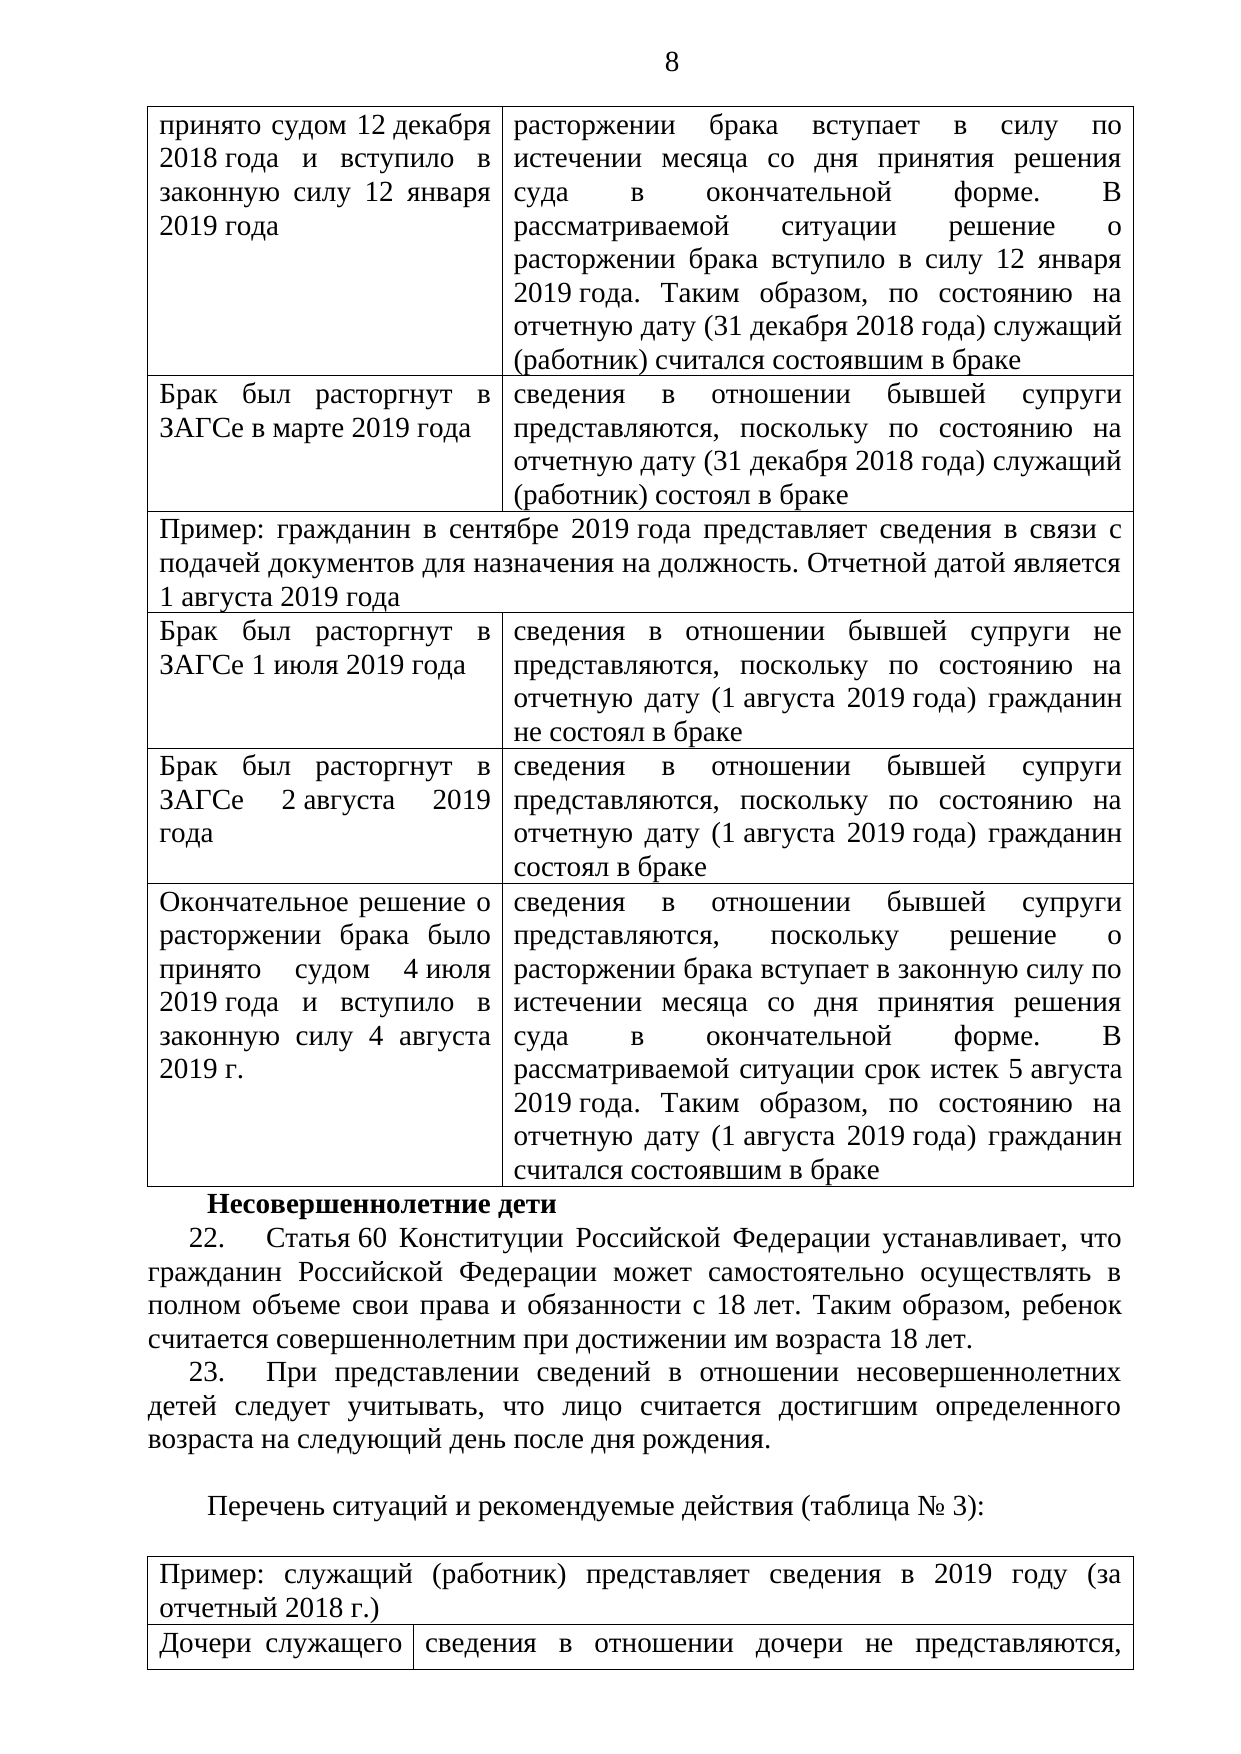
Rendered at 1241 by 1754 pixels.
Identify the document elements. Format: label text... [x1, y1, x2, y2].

list При представлении сведений в отношении несовершеннолетних детей следует учитывать, что лицо считается достигшим определенного возраста на следующий день после дня рождения. [148, 1354, 1122, 1455]
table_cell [503, 107, 1133, 375]
table_cell Брак был расторгнут в ЗАГСе в марте 2019 года [148, 376, 502, 511]
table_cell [148, 1625, 413, 1669]
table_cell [414, 1625, 1133, 1669]
table_cell Пример: гражданин в сентябре 2019 года представляет сведения в связи с подачей документов для назначения на должность. Отчетной датой является 1 августа 2019 года [148, 512, 1133, 612]
table_cell сведения в отношении бывшей супруги представляются, поскольку решение о расторжении брака вступает в законную силу по истечении месяца со дня принятия решения суда в окончательной форме. В рассматриваемой ситуации срок истек 5 августа 2019 года. Таким образом, по состоянию на отчетную дату (1 августа 2019 года) гражданин считался состоявшим в браке [503, 884, 1133, 1186]
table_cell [148, 107, 502, 375]
text Перечень ситуаций и рекомендуемые действия (таблица № 3): [148, 1488, 1122, 1522]
table_cell Брак был расторгнут в ЗАГСе 2 августа 2019 года [148, 749, 502, 883]
text Несовершеннолетние дети [148, 1187, 1122, 1220]
list Статья 60 Конституции Российской Федерации устанавливает, что гражданин Российской Федерации может самостоятельно осуществлять в полном объеме свои права и обязанности с 18 лет. Таким образом, ребенок считается совершеннолетним при достижении им возраста 18 лет. [148, 1220, 1122, 1354]
table_cell Окончательное решение о расторжении брака было принято судом 4 июля 2019 года и вступило в законную силу 4 августа 2019 г. [148, 884, 502, 1186]
table_cell сведения в отношении бывшей супруги не представляются, поскольку по состоянию на отчетную дату (1 августа 2019 года) гражданин не состоял в браке [503, 613, 1133, 747]
table_cell Брак был расторгнут в ЗАГСе 1 июля 2019 года [148, 613, 502, 747]
table_cell сведения в отношении бывшей супруги представляются, поскольку по состоянию на отчетную дату (1 августа 2019 года) гражданин состоял в браке [503, 749, 1133, 883]
table_header Пример: служащий (работник) представляет сведения в 2019 году (за отчетный 2018 г.) [148, 1557, 1133, 1624]
table_cell сведения в отношении бывшей супруги представляются, поскольку по состоянию на отчетную дату (31 декабря 2018 года) служащий (работник) состоял в браке [503, 376, 1133, 511]
